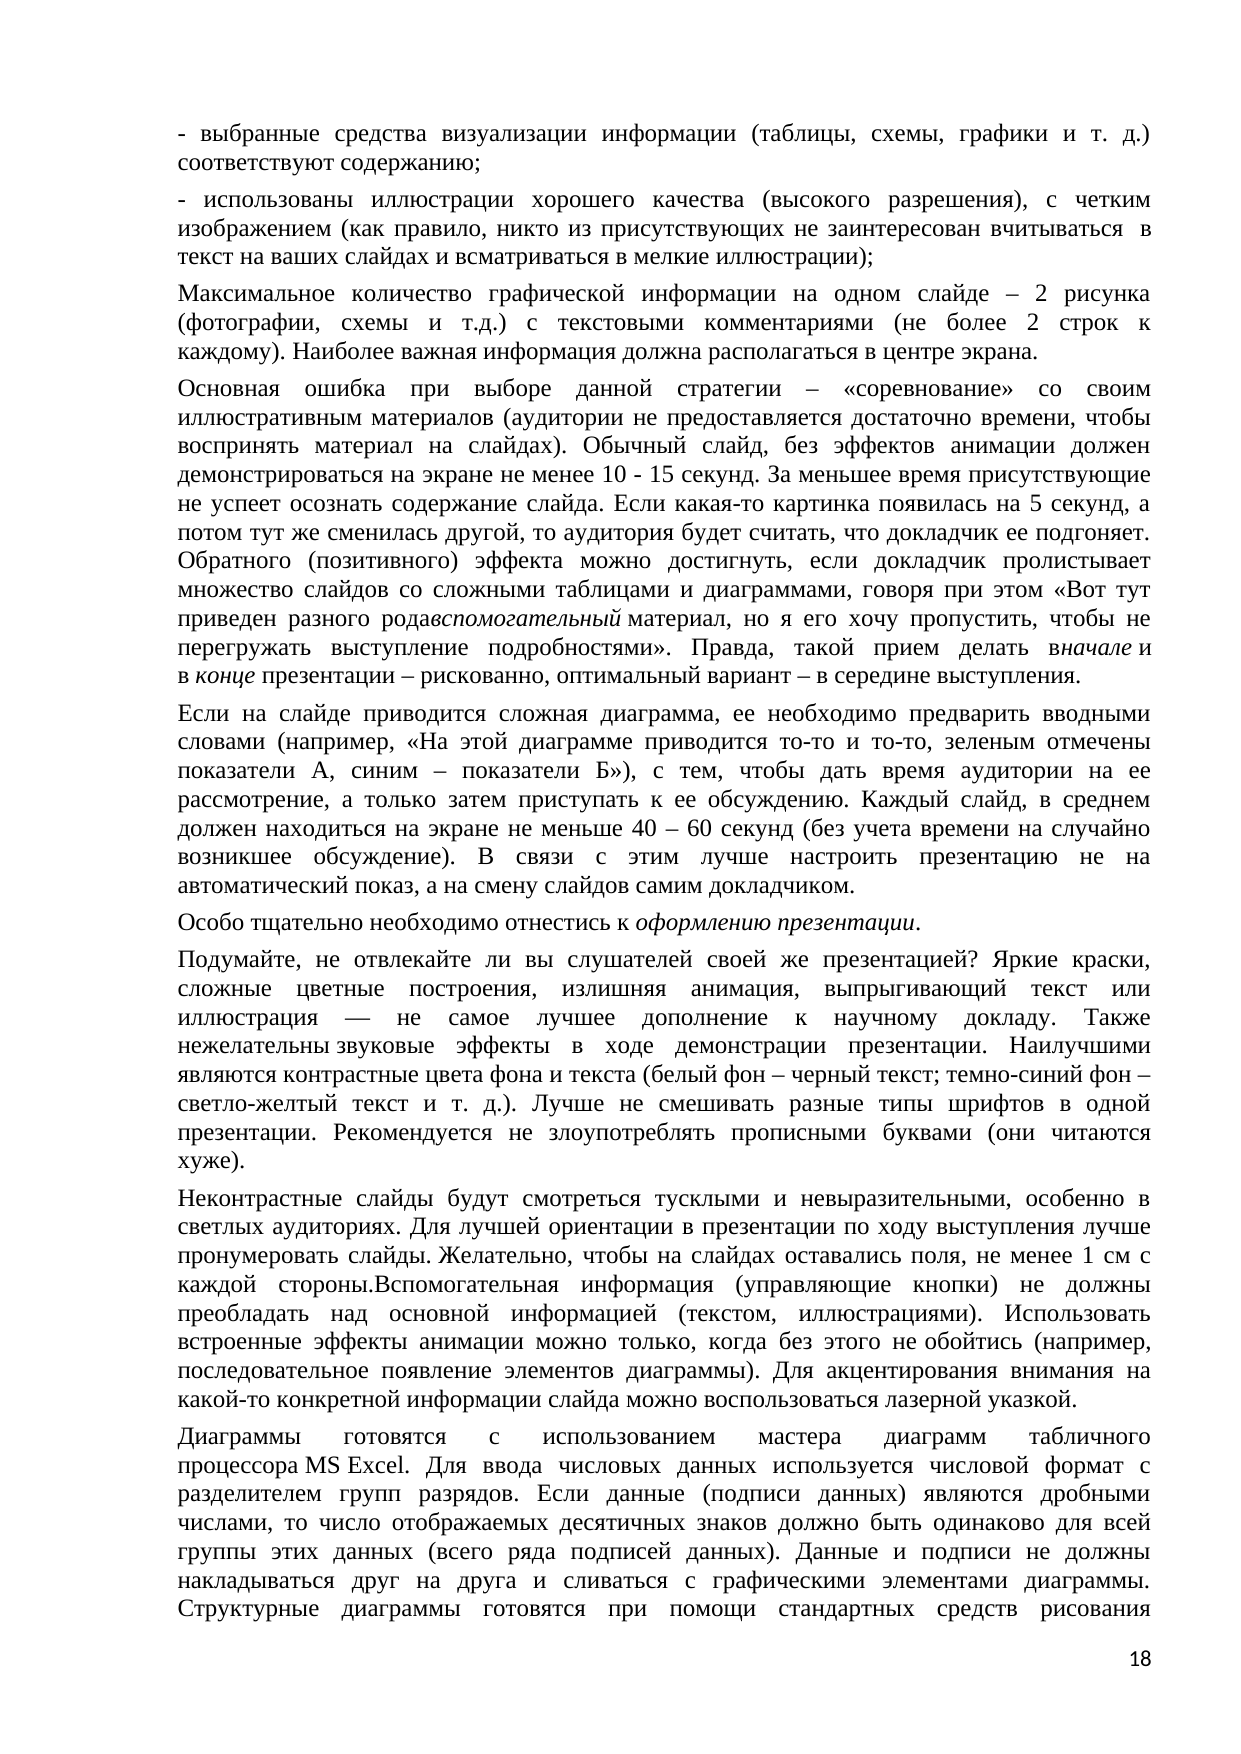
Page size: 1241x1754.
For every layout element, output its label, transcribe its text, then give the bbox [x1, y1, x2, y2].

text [177, 1421, 1152, 1622]
text Подумайте, не отвлекайте ли вы слушателей своей же презентацией? Яркие краски, сложные цветные построения, излишняя анимация, выпрыгивающий текст или иллюстрация — не самое лучшее дополнение к научному докладу. Также нежелательны звуковые эффекты в ходе демонстрации презентации. Наилучшими являются контрастные цвета фона и текста (белый фон – черный текст; темно-синий фон – светло-желтый текст и т. д.). Лучше не смешивать разные типы шрифтов в одной презентации. Рекомендуется не злоупотреблять прописными буквами (они читаются хуже). [177, 944, 1152, 1174]
text Основная ошибка при выборе данной стратегии – «соревнование» со своим иллюстративным материалов (аудитории не предоставляется достаточно времени, чтобы воспринять материал на слайдах). Обычный слайд, без эффектов анимации должен демонстрироваться на экране не менее 10 - 15 секунд. За меньшее время присутствующие не успеет осознать содержание слайда. Если какая-то картинка появилась на 5 секунд, а потом тут же сменилась другой, то аудитория будет считать, что докладчик ее подгоняет. Обратного (позитивного) эффекта можно достигнуть, если докладчик пролистывает множество слайдов со сложными таблицами и диаграммами, говоря при этом «Вот тут приведен разного родавспомогательный материал, но я его хочу пропустить, чтобы не перегружать выступление подробностями». Правда, такой прием делать вначале и в конце презентации – рискованно, оптимальный вариант – в середине выступления. [177, 373, 1152, 689]
text Особо тщательно необходимо отнестись к оформлению презентации. [177, 907, 1152, 936]
text Неконтрастные слайды будут смотреться тусклыми и невыразительными, особенно в светлых аудиториях. Для лучшей ориентации в презентации по ходу выступления лучше пронумеровать слайды. Желательно, чтобы на слайдах оставались поля, не менее с каждой стороны.Вспомогательная информация (управляющие кнопки) не должны преобладать над основной информацией (текстом, иллюстрациями). Использовать встроенные эффекты анимации можно только, когда без этого не обойтись (например, последовательное появление элементов диаграммы). Для акцентирования внимания на какой-то конкретной информации слайда можно воспользоваться лазерной указкой. [177, 1183, 1152, 1413]
text Если на слайде приводится сложная диаграмма, ее необходимо предварить вводными словами (например, «На этой диаграмме приводится то-то и то-то, зеленым отмечены показатели А, синим – показатели Б»), с тем, чтобы дать время аудитории на ее рассмотрение, а только затем приступать к ее обсуждению. Каждый слайд, в среднем должен находиться на экране не меньше 40 – 60 секунд (без учета времени на случайно возникшее обсуждение). В связи с этим лучше настроить презентацию не на автоматический показ, а на смену слайдов самим докладчиком. [177, 698, 1152, 899]
text Максимальное количество графической информации на одном слайде – 2 рисунка (фотографии, схемы и т.д.) с текстовыми комментариями (не более 2 строк к каждому). Наиболее важная информация должна располагаться в центре экрана. [177, 278, 1152, 365]
text - выбранные средства визуализации информации (таблицы, схемы, графики и т. д.) соответствуют содержанию; [177, 118, 1152, 176]
text - использованы иллюстрации хорошего качества (высокого разрешения), с четким изображением (как правило, никто из присутствующих не заинтересован вчитываться в текст на ваших слайдах и всматриваться в мелкие иллюстрации); [177, 184, 1152, 270]
